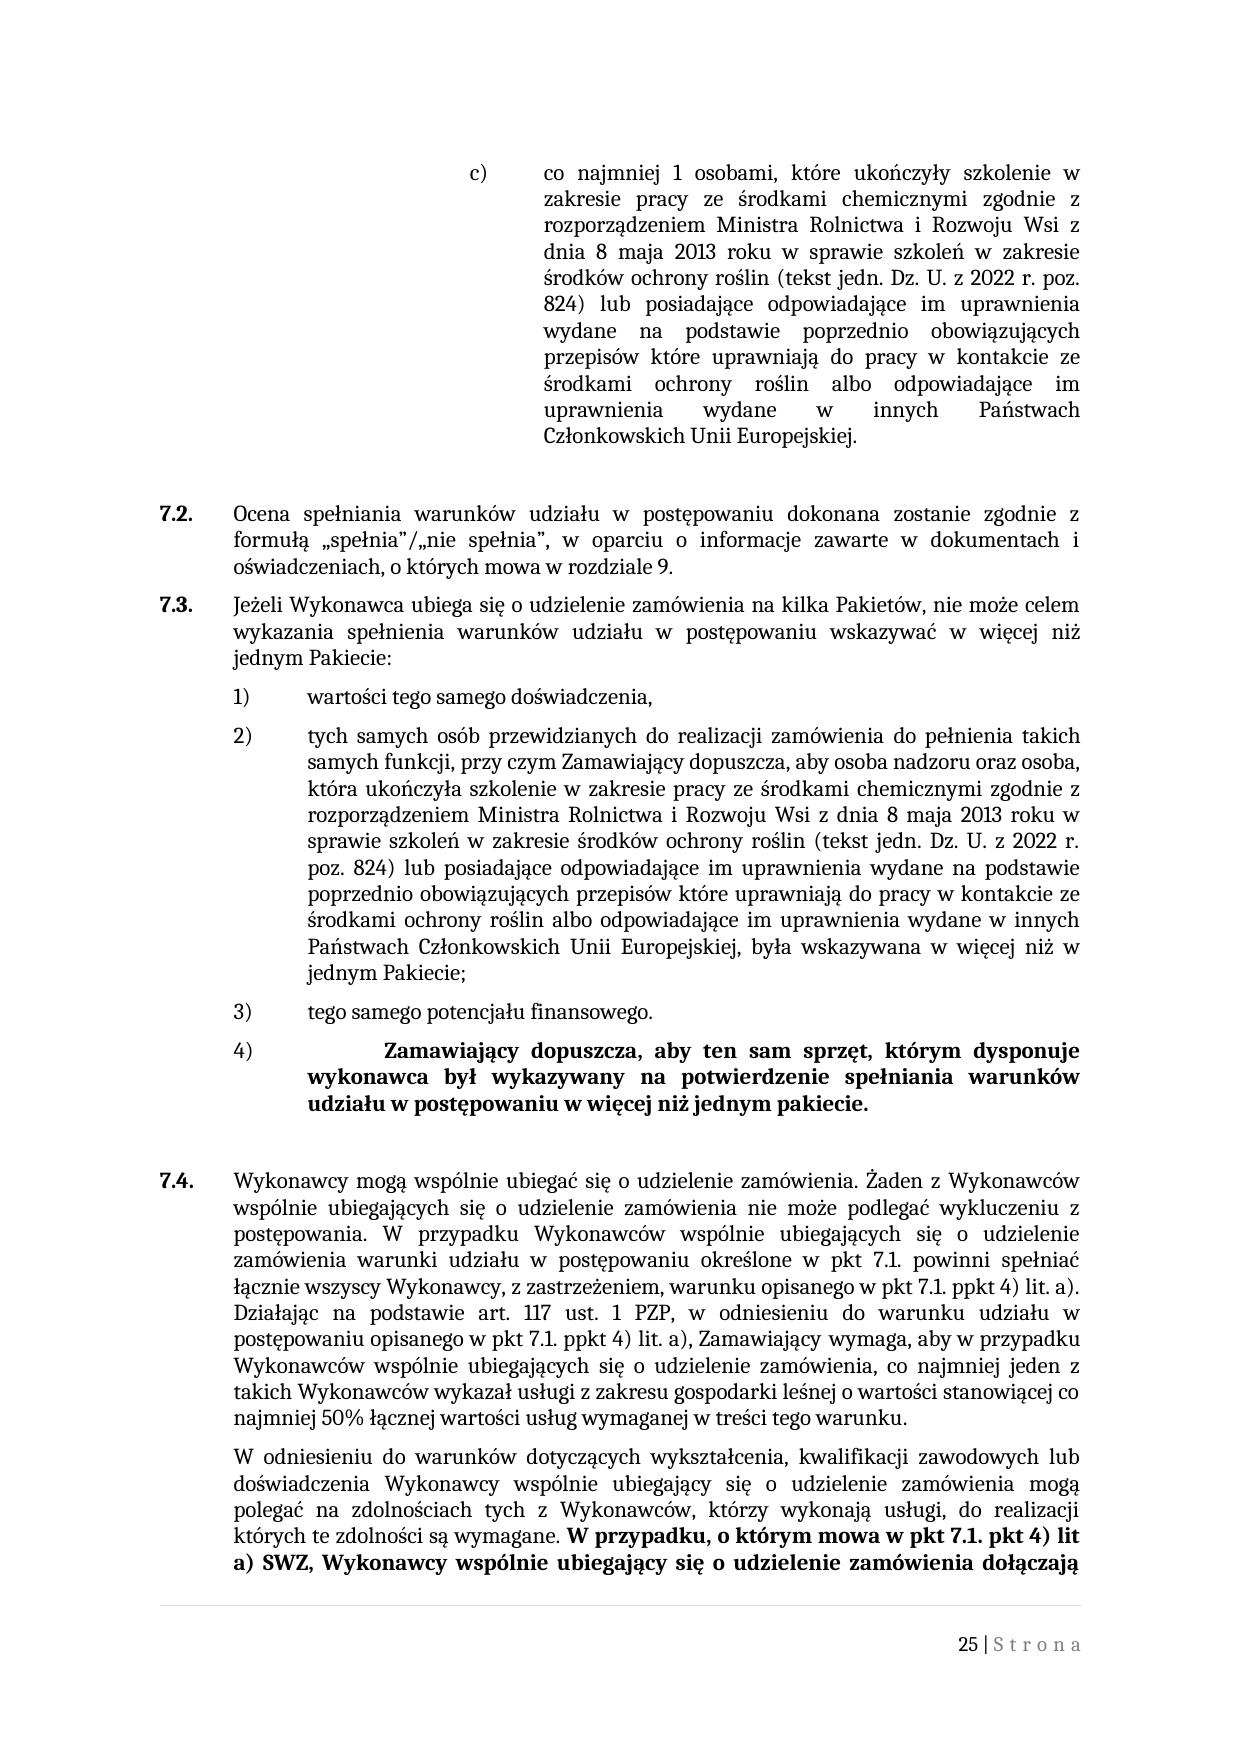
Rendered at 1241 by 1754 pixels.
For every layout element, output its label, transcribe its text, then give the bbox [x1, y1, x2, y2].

text 7.2. Ocena spełniania warunków udziału w postępowaniu dokonana zostanie zgodnie z formułą „spełnia”/„nie spełnia”, w oparciu o informacje zawarte w dokumentach i oświadczeniach, o których mowa w rozdziale 9. [159, 501, 1081, 580]
text 7.4. Wykonawcy mogą wspólnie ubiegać się o udzielenie zamówienia. Żaden z Wykonawców wspólnie ubiegających się o udzielenie zamówienia nie może podlegać wykluczeniu z postępowania. W przypadku Wykonawców wspólnie ubiegających się o udzielenie zamówienia warunki udziału w postępowaniu określone w pkt 7.1. powinni spełniać łącznie wszyscy Wykonawcy, z zastrzeżeniem, warunku opisanego w pkt 7.1. ppkt 4) lit. a). Działając na podstawie art. 117 ust. 1 PZP, w odniesieniu do warunku udziału w postępowaniu opisanego w pkt 7.1. ppkt 4) lit. a), Zamawiający wymaga, aby w przypadku Wykonawców wspólnie ubiegających się o udzielenie zamówienia, co najmniej jeden z takich Wykonawców wykazał usługi z zakresu gospodarki leśnej o wartości stanowiącej co najmniej 50% łącznej wartości usług wymaganej w treści tego warunku. [159, 1168, 1081, 1432]
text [233, 1444, 1081, 1576]
text 2) tych samych osób przewidzianych do realizacji zamówienia do pełnienia takich samych funkcji, przy czym Zamawiający dopuszcza, aby osoba nadzoru oraz osoba, która ukończyła szkolenie w zakresie pracy ze środkami chemicznymi zgodnie z rozporządzeniem Ministra Rolnictwa i Rozwoju Wsi z dnia 8 maja 2013 roku w sprawie szkoleń w zakresie środków ochrony roślin (tekst jedn. Dz. U. z 2022 r. poz. 824) lub posiadające odpowiadające im uprawnienia wydane na podstawie poprzednio obowiązujących przepisów które uprawniają do pracy w kontakcie ze środkami ochrony roślin albo odpowiadające im uprawnienia wydane w innych Państwach Członkowskich Unii Europejskiej, była wskazywana w więcej niż w jednym Pakiecie; [233, 723, 1081, 986]
text 1) wartości tego samego doświadczenia, [233, 684, 1081, 710]
text 4) Zamawiający dopuszcza, aby ten sam sprzęt, którym dysponuje wykonawca był wykazywany na potwierdzenie spełniania warunków udziału w postępowaniu w więcej niż jednym pakiecie. [233, 1038, 1081, 1117]
text 3) tego samego potencjału finansowego. [233, 999, 1081, 1025]
text c) co najmniej 1 osobami, które ukończyły szkolenie w zakresie pracy ze środkami chemicznymi zgodnie z rozporządzeniem Ministra Rolnictwa i Rozwoju Wsi z dnia 8 maja 2013 roku w sprawie szkoleń w zakresie środków ochrony roślin (tekst jedn. Dz. U. z 2022 r. poz. 824) lub posiadające odpowiadające im uprawnienia wydane na podstawie poprzednio obowiązujących przepisów które uprawniają do pracy w kontakcie ze środkami ochrony roślin albo odpowiadające im uprawnienia wydane w innych Państwach Członkowskich Unii Europejskiej. [469, 159, 1081, 449]
text 7.3. Jeżeli Wykonawca ubiega się o udzielenie zamówienia na kilka Pakietów, nie może celem wykazania spełnienia warunków udziału w postępowaniu wskazywać w więcej niż jednym Pakiecie: [159, 592, 1081, 671]
